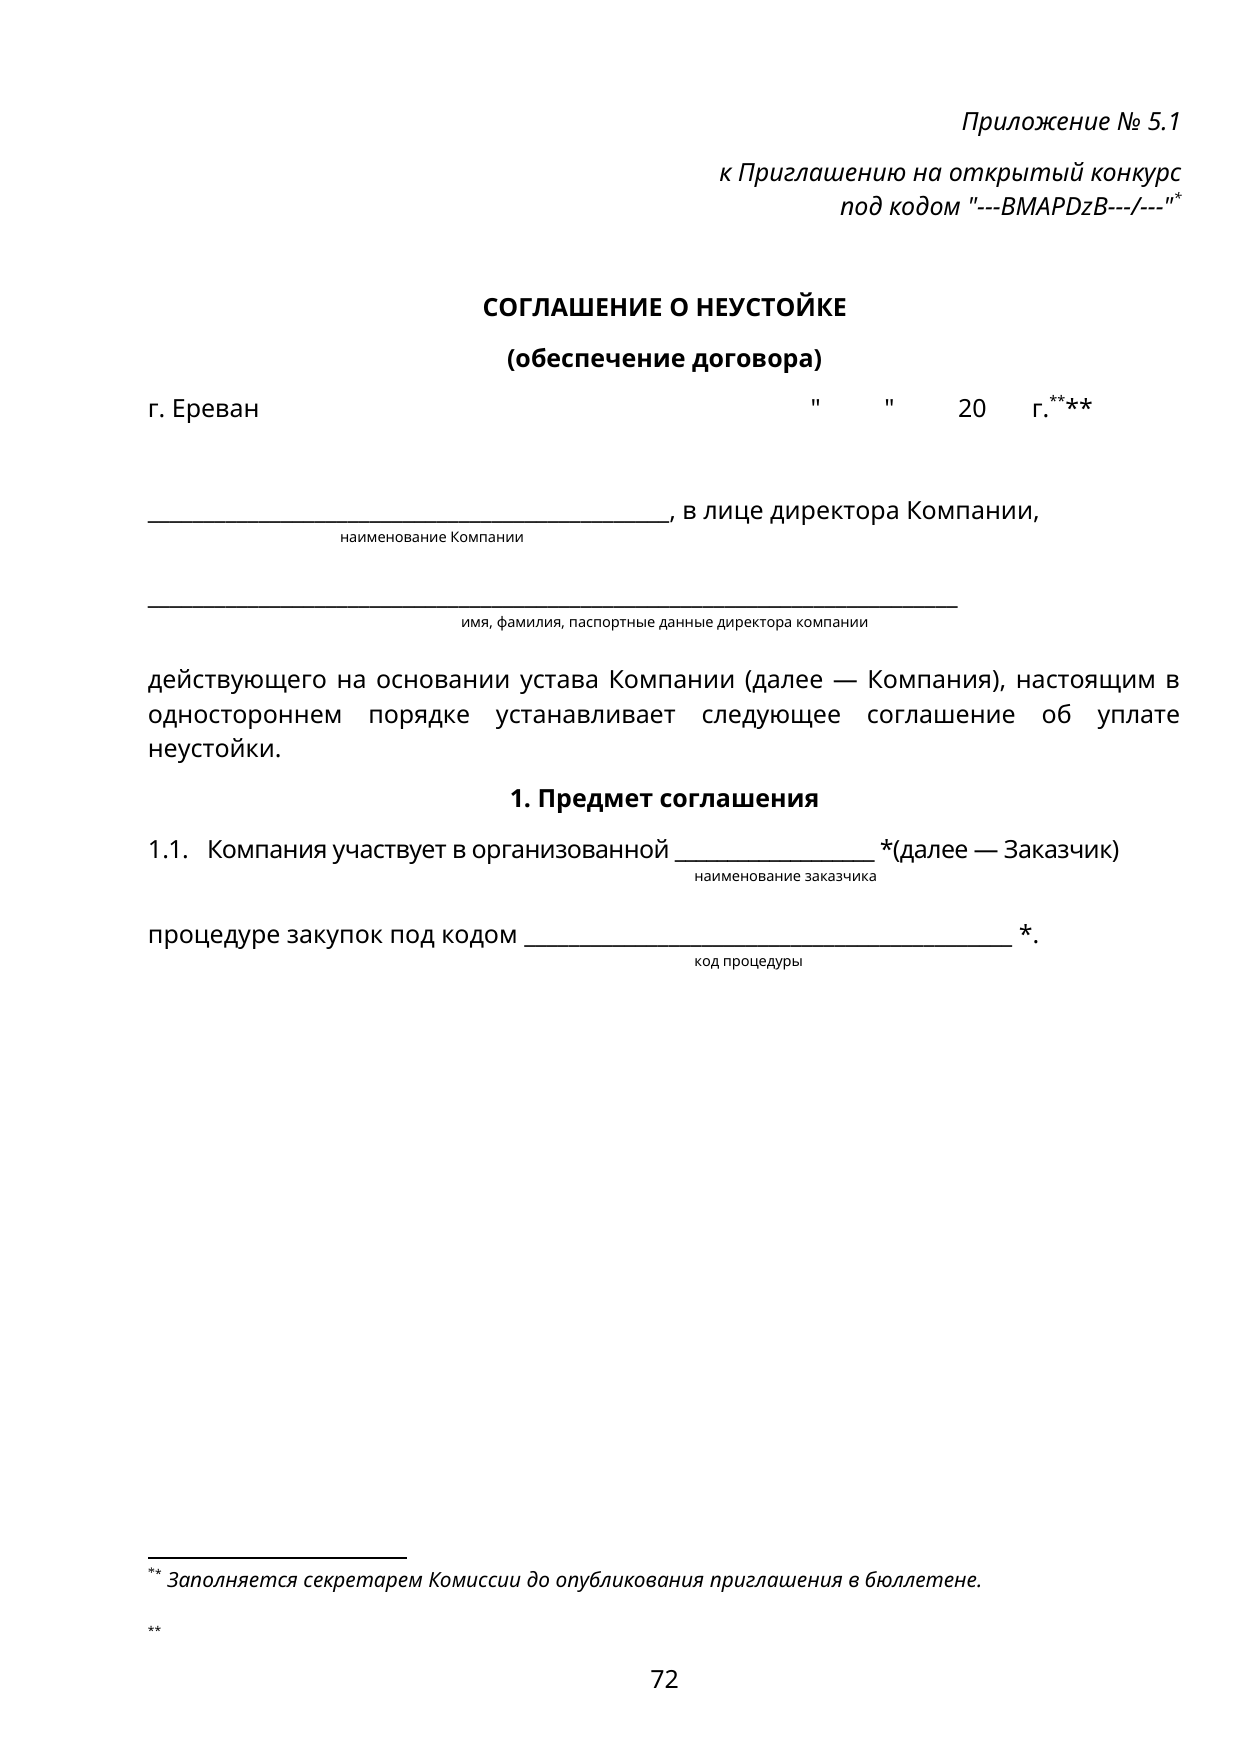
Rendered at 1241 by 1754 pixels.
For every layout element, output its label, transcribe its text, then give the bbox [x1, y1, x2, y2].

text процедуре закупок под кодом ____________________________________________ *. [148, 917, 1181, 951]
text 1. Предмет соглашения [148, 781, 1181, 815]
text 1.1. Компания участвует в организованной ___________________ *(далее — Заказчик) [148, 832, 1181, 866]
table_header г. Ереван [136, 391, 635, 442]
text наименование Компании [340, 527, 1181, 561]
text _______________________________________________, в лице директора Компании, [148, 493, 1181, 527]
text код процедуры [694, 951, 1181, 985]
text СОГЛАШЕНИЕ О НЕУСТОЙКЕ [148, 290, 1181, 324]
text имя, фамилия, паспортные данные директора компании [148, 611, 1181, 646]
table_header " " 20 г.** [635, 391, 1104, 442]
text к Приглашению на открытый конкурс под кодом "---BMAPDzB---/---"* [148, 154, 1181, 222]
text наименование заказчика [694, 866, 1181, 900]
text (обеспечение договора) [148, 340, 1181, 374]
text действующего на основании устава Компании (далее — Компания), настоящим в одностороннем порядке устанавливает следующее соглашение об уплате неустойки. [148, 662, 1181, 764]
text _________________________________________________________________________ [148, 577, 1181, 611]
text Приложение № 5.1 [148, 103, 1181, 137]
